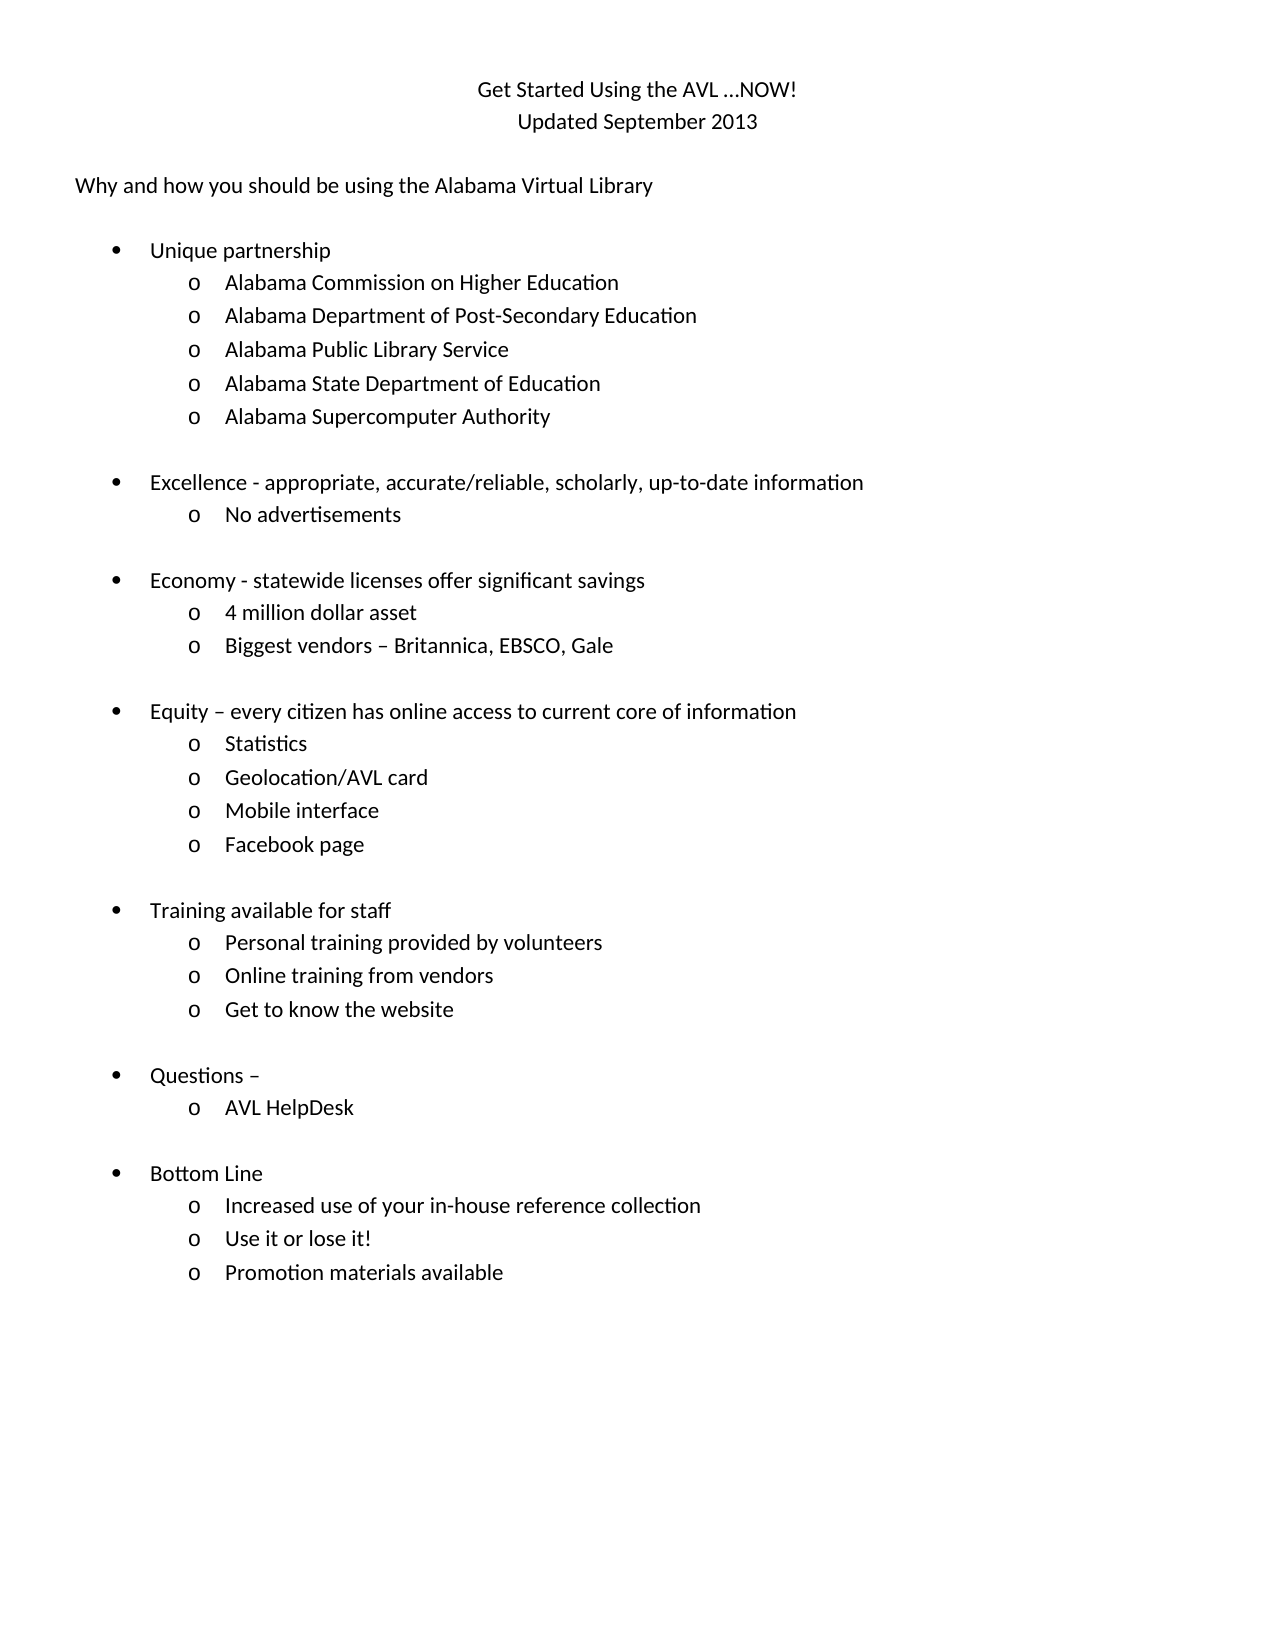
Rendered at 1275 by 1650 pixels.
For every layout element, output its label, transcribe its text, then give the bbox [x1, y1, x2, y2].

list Promotion materials available [187, 1258, 1200, 1287]
list Alabama Public Library Service [187, 335, 1200, 364]
list Excellence - appropriate, accurate/reliable, scholarly, up-to-date information [112, 468, 1200, 496]
list Alabama Supercomputer Authority [187, 402, 1200, 431]
list Facebook page [187, 830, 1200, 859]
list Equity – every citizen has online access to current core of information [112, 697, 1200, 725]
list Bottom Line [112, 1159, 1200, 1187]
text Updated September 2013 [75, 107, 1200, 135]
text Get Started Using the AVL …NOW! [75, 75, 1200, 103]
list Geolocation/AVL card [187, 763, 1200, 792]
list Biggest vendors – Britannica, EBSCO, Gale [187, 632, 1200, 661]
list Unique partnership [112, 236, 1200, 264]
list No advertisements [187, 500, 1200, 529]
list Training available for staff [112, 896, 1200, 924]
list Online training from vendors [187, 962, 1200, 991]
list Questions – [112, 1061, 1200, 1089]
list Personal training provided by volunteers [187, 928, 1200, 957]
list Economy - statewide licenses offer significant savings [112, 566, 1200, 594]
list Alabama Commission on Higher Education [187, 268, 1200, 297]
list Mobile interface [187, 797, 1200, 826]
list Increased use of your in-house reference collection [187, 1191, 1200, 1220]
list Get to know the website [187, 995, 1200, 1024]
list 4 million dollar asset [187, 598, 1200, 627]
list Alabama State Department of Education [187, 369, 1200, 398]
list Statistics [187, 729, 1200, 759]
list Use it or lose it! [187, 1224, 1200, 1254]
text Why and how you should be using the Alabama Virtual Library [75, 172, 1200, 199]
list Alabama Department of Post-Secondary Education [187, 302, 1200, 331]
list AVL HelpDesk [187, 1093, 1200, 1122]
